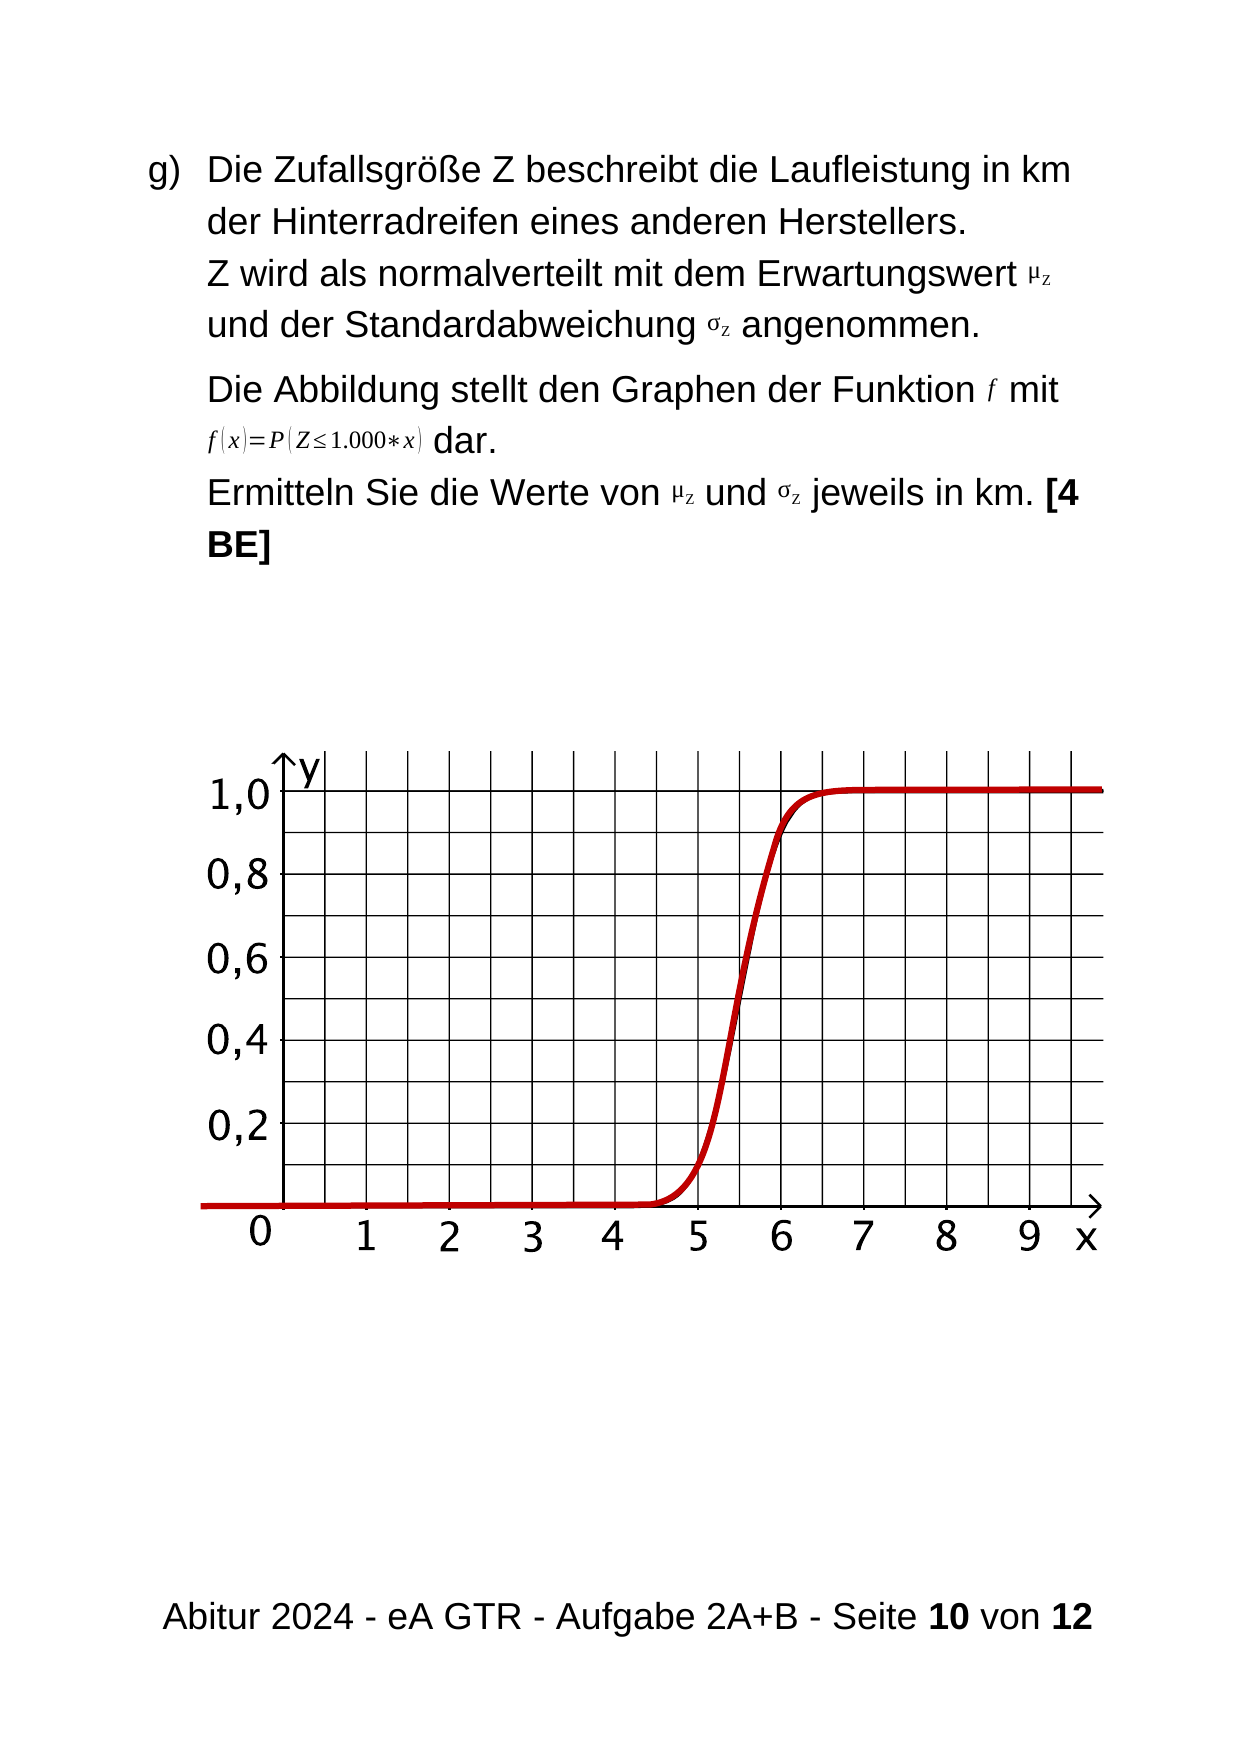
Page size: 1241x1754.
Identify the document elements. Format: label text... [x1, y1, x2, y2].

list Die Abbildung stellt den Graphen der Funktion mit dar. Ermitteln Sie die Werte von und jeweils in km. [4 BE] [207, 367, 1093, 617]
list g) Die Zufallsgröße Z beschreibt die Laufleistung in km der Hinterradreifen eines anderen Herstellers. Z wird als normalverteilt mit dem Erwartungswert und der Standardabweichung angenommen. [148, 148, 1093, 346]
